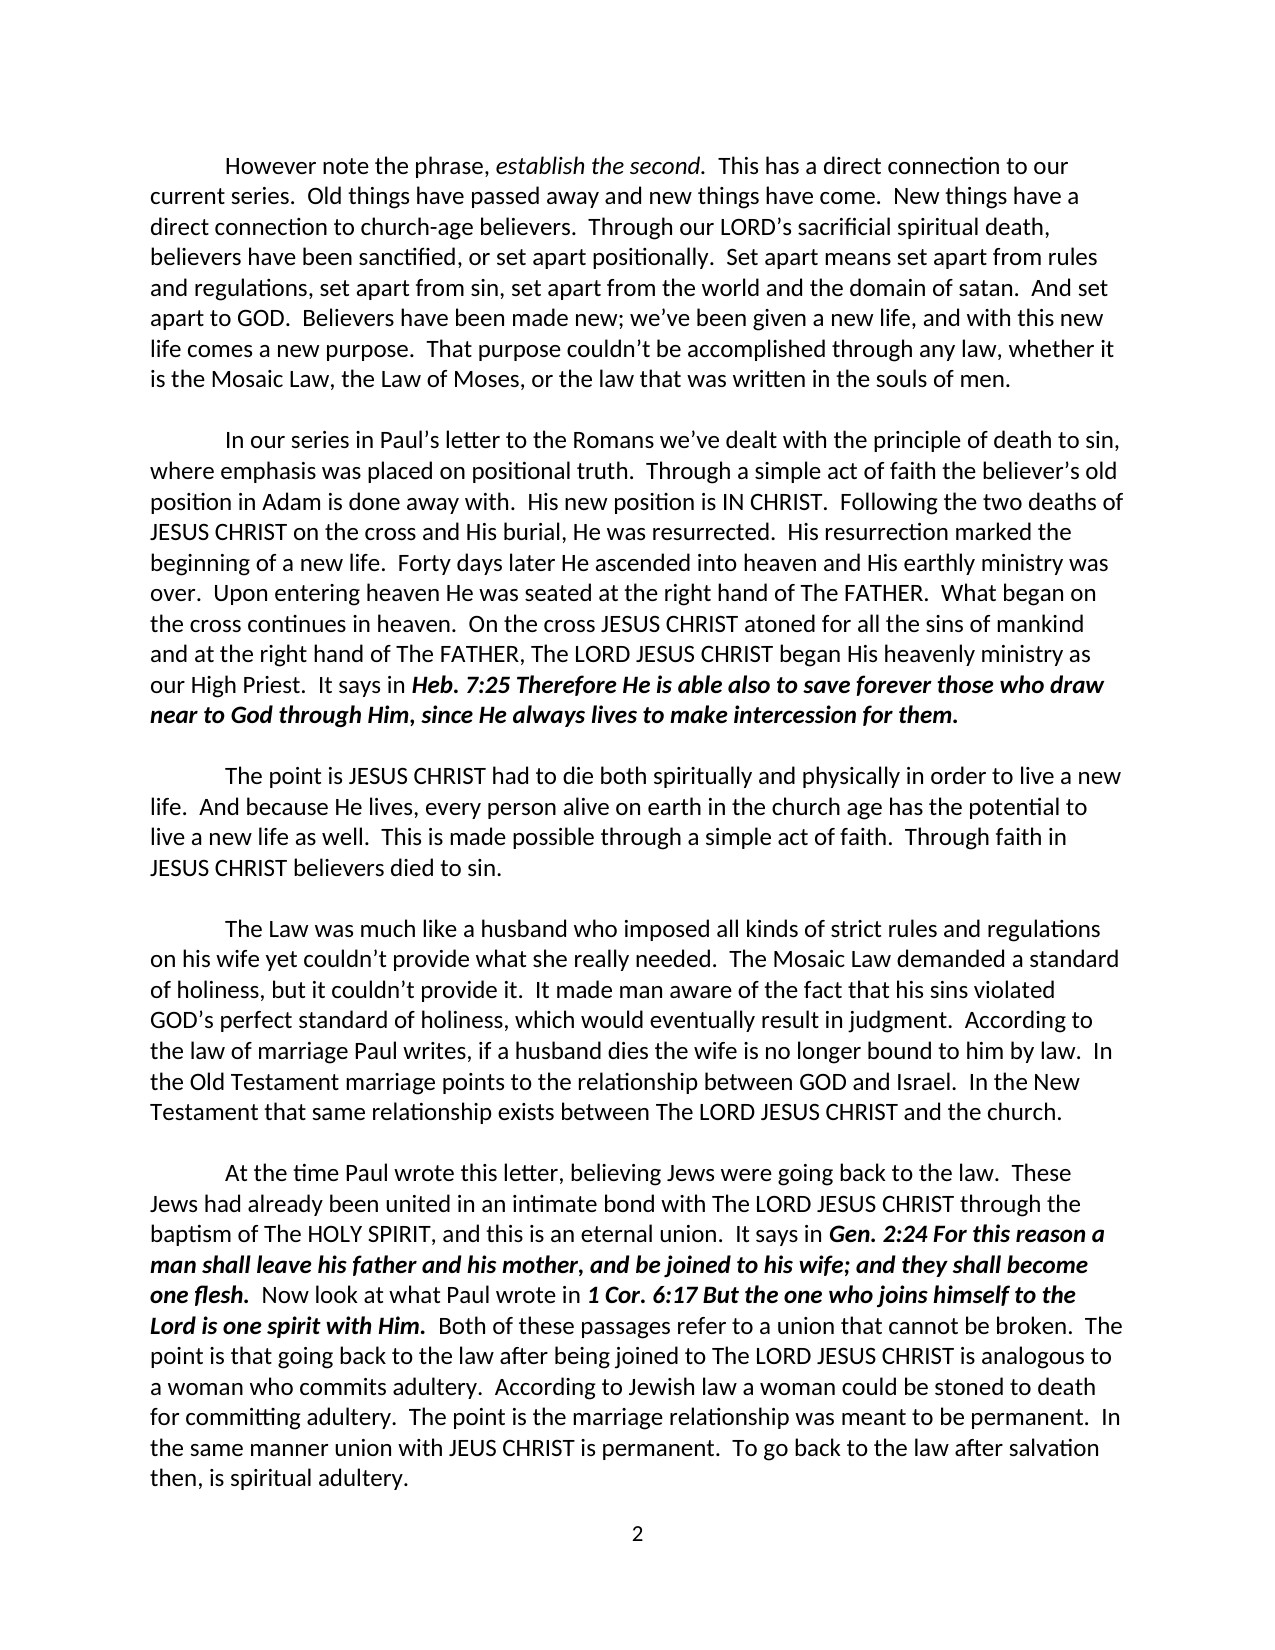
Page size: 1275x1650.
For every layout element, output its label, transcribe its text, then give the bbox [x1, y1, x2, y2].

text The Law was much like a husband who imposed all kinds of strict rules and regulations on his wife yet couldn’t provide what she really needed. The Mosaic Law demanded a standard of holiness, but it couldn’t provide it. It made man aware of the fact that his sins violated GOD’s perfect standard of holiness, which would eventually result in judgment. According to the law of marriage Paul writes, if a husband dies the wife is no longer bound to him by law. In the Old Testament marriage points to the relationship between GOD and Israel. In the New Testament that same relationship exists between The LORD JESUS CHRIST and the church. [150, 913, 1125, 1127]
text In our series in Paul’s letter to the Romans we’ve dealt with the principle of death to sin, where emphasis was placed on positional truth. Through a simple act of faith the believer’s old position in Adam is done away with. His new position is IN CHRIST. Following the two deaths of JESUS CHRIST on the cross and His burial, He was resurrected. His resurrection marked the beginning of a new life. Forty days later He ascended into heaven and His earthly ministry was over. Upon entering heaven He was seated at the right hand of The FATHER. What began on the cross continues in heaven. On the cross JESUS CHRIST atoned for all the sins of mankind and at the right hand of The FATHER, The LORD JESUS CHRIST began His heavenly ministry as our High Priest. It says in Heb. 7:25 Therefore He is able also to save forever those who draw near to God through Him, since He always lives to make intercession for them. [150, 425, 1125, 730]
text The point is JESUS CHRIST had to die both spiritually and physically in order to live a new life. And because He lives, every person alive on earth in the church age has the potential to live a new life as well. This is made possible through a simple act of faith. Through faith in JESUS CHRIST believers died to sin. [150, 760, 1125, 882]
text At the time Paul wrote this letter, believing Jews were going back to the law. These Jews had already been united in an intimate bond with The LORD JESUS CHRIST through the baptism of The HOLY SPIRIT, and this is an eternal union. It says in Gen. 2:24 For this reason a man shall leave his father and his mother, and be joined to his wife; and they shall become one flesh. Now look at what Paul wrote in 1 Cor. 6:17 But the one who joins himself to the Lord is one spirit with Him. Both of these passages refer to a union that cannot be broken. The point is that going back to the law after being joined to The LORD JESUS CHRIST is analogous to a woman who commits adultery. According to Jewish law a woman could be stoned to death for committing adultery. The point is the marriage relationship was meant to be permanent. In the same manner union with JEUS CHRIST is permanent. To go back to the law after salvation then, is spiritual adultery. [150, 1157, 1125, 1493]
text However note the phrase, establish the second. This has a direct connection to our current series. Old things have passed away and new things have come. New things have a direct connection to church-age believers. Through our LORD’s sacrificial spiritual death, believers have been sanctified, or set apart positionally. Set apart means set apart from rules and regulations, set apart from sin, set apart from the world and the domain of satan. And set apart to GOD. Believers have been made new; we’ve been given a new life, and with this new life comes a new purpose. That purpose couldn’t be accomplished through any law, whether it is the Mosaic Law, the Law of Moses, or the law that was written in the souls of men. [150, 150, 1125, 394]
